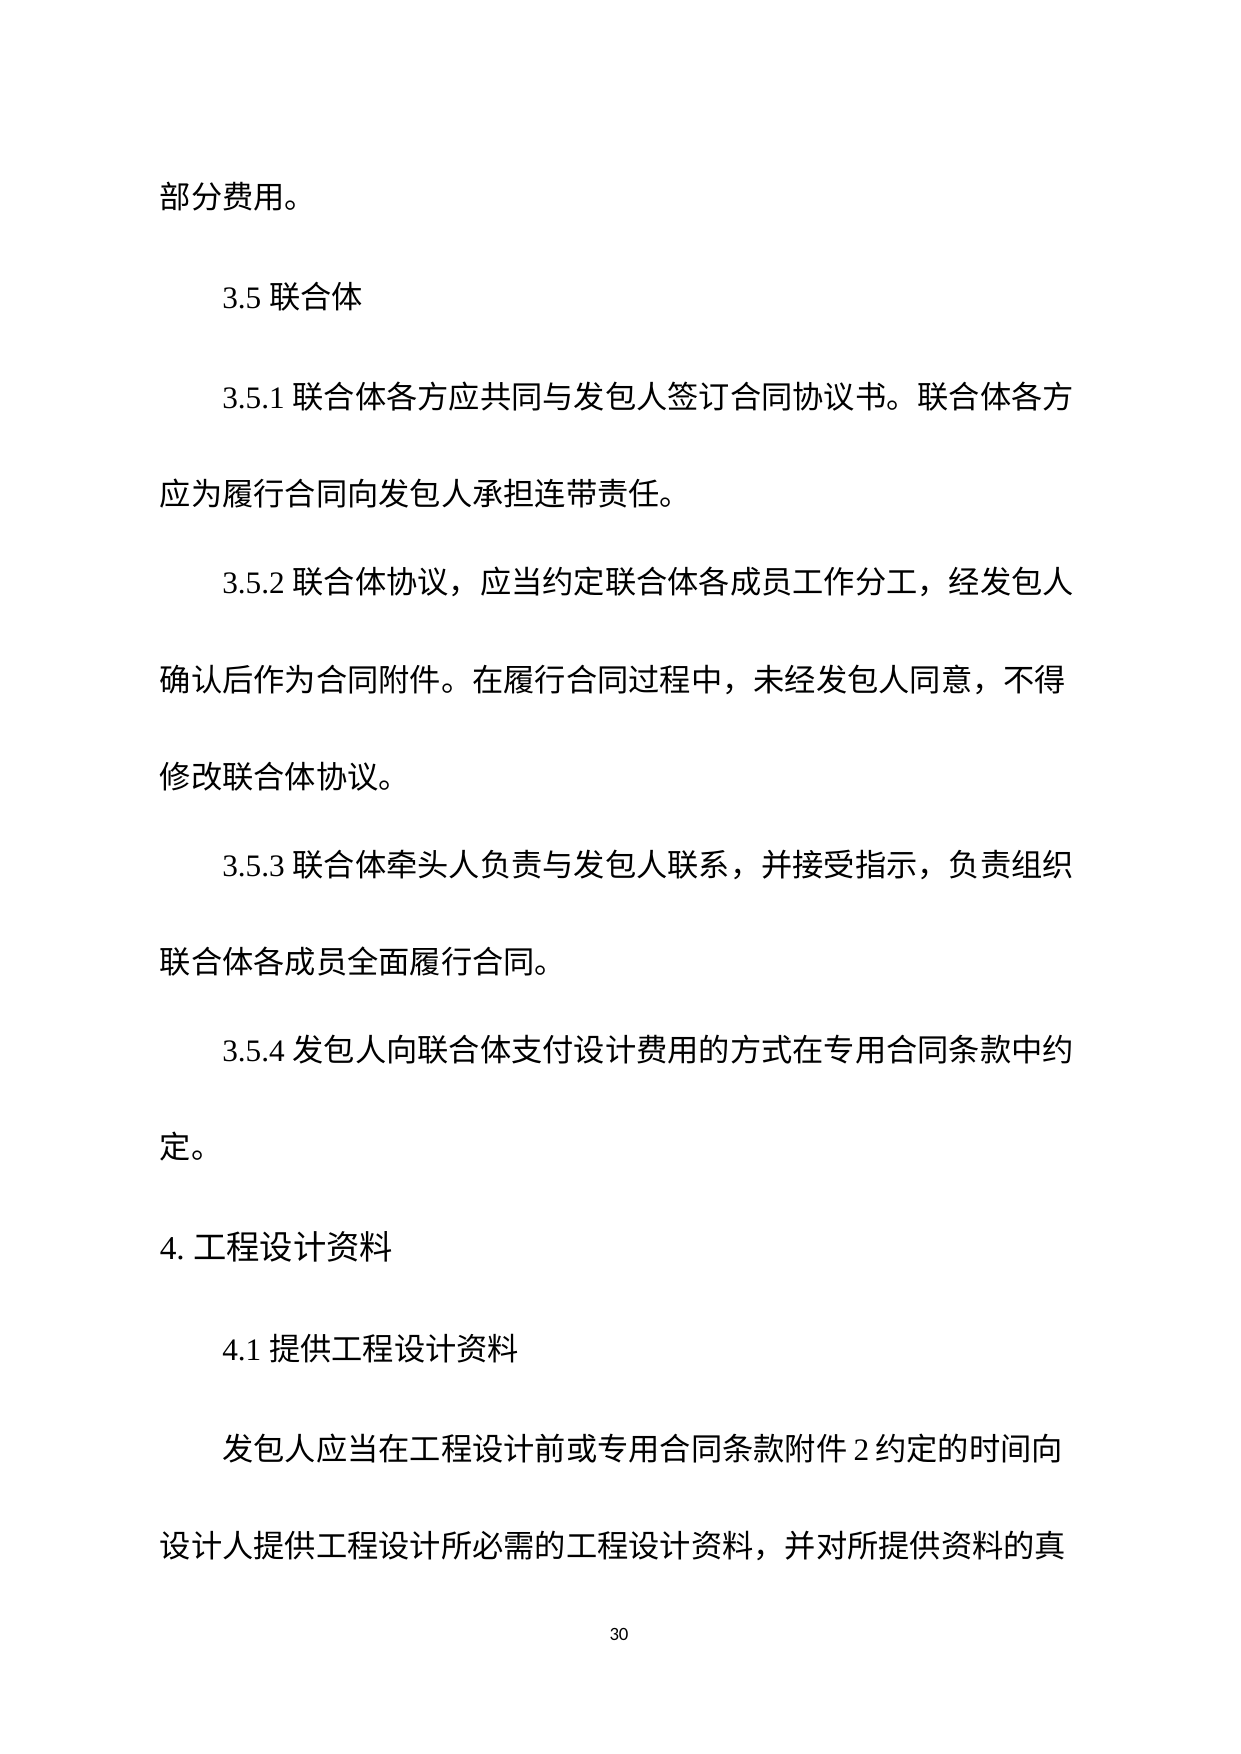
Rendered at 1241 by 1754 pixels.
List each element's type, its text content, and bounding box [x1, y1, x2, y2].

text 3.5.1 联合体各方应共同与发包人签订合同协议书。联合体各方应为履行合同向发包人承担连带责任。 [159, 362, 1078, 525]
text 3.5.3 联合体牵头人负责与发包人联系，并接受指示，负责组织联合体各成员全面履行合同。 [159, 830, 1078, 992]
subtitle 4.1 提供工程设计资料 [159, 1314, 1078, 1379]
subtitle 3.5 联合体 [159, 262, 1078, 327]
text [159, 162, 1078, 227]
text 3.5.4 发包人向联合体支付设计费用的方式在专用合同条款中约定。 [159, 1015, 1078, 1177]
text 3.5.2 联合体协议，应当约定联合体各成员工作分工，经发包人确认后作为合同附件。在履行合同过程中，未经发包人同意，不得修改联合体协议。 [159, 547, 1078, 807]
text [159, 1414, 1078, 1577]
subtitle 4. 工程设计资料 [159, 1213, 1078, 1278]
